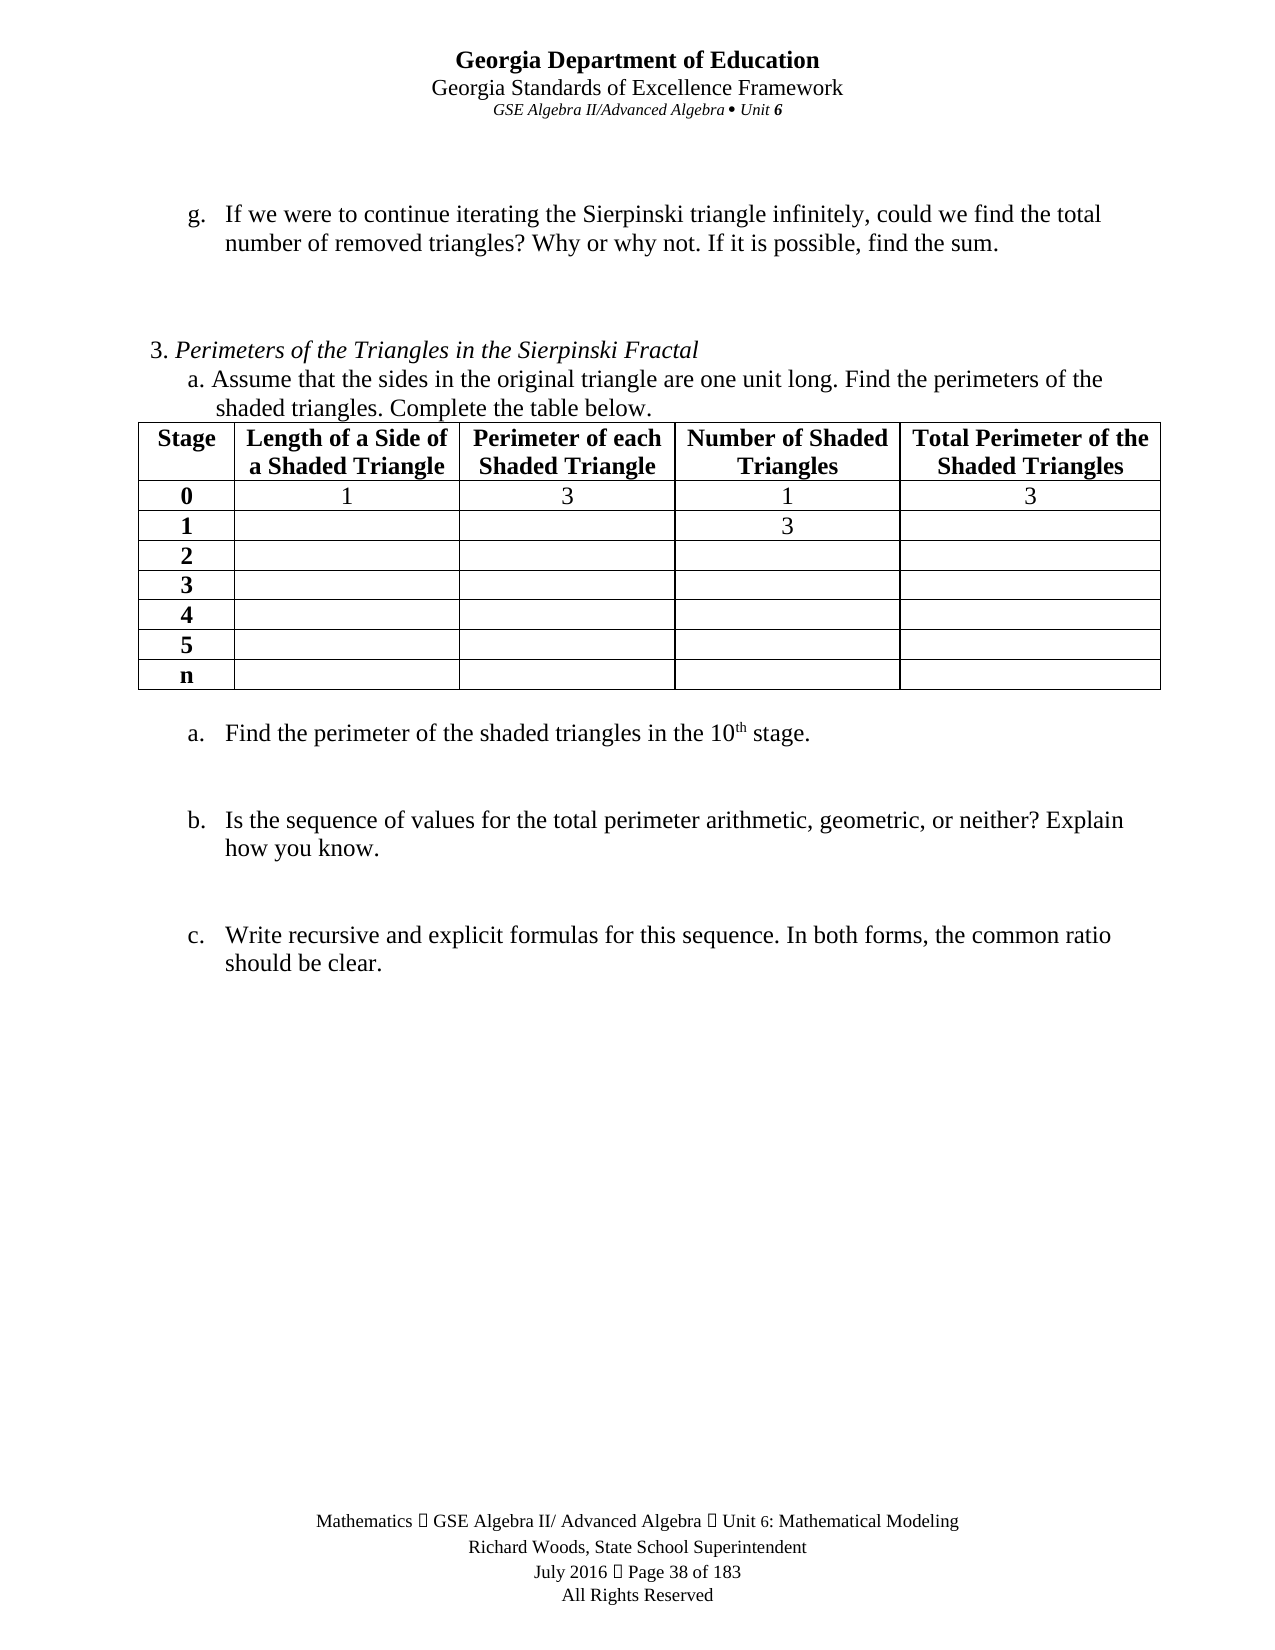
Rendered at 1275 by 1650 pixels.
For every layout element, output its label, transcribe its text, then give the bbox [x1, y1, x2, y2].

table_cell 1 [676, 481, 899, 510]
table_cell 3 [901, 481, 1160, 510]
table_cell [901, 630, 1160, 659]
table_cell [460, 571, 674, 599]
table_cell [901, 511, 1160, 540]
table_cell [460, 600, 674, 629]
table_cell [901, 541, 1160, 569]
table_cell [235, 600, 459, 629]
table_cell 1 [235, 481, 459, 510]
table_cell [460, 660, 674, 689]
table_cell [676, 571, 899, 599]
table_cell [676, 600, 899, 629]
table_cell [676, 660, 899, 689]
table_cell 4 [139, 600, 234, 629]
table_header Length of a Side of a Shaded Triangle [235, 423, 459, 480]
list Is the sequence of values for the total perimeter arithmetic, geometric, or neither? Explain how you know. [187, 805, 1125, 862]
list Write recursive and explicit formulas for this sequence. In both forms, the common ratio should be clear. [187, 920, 1125, 977]
table_cell 1 [139, 511, 234, 540]
list Find the perimeter of the shaded triangles in the 10th stage. [187, 718, 1125, 747]
table_cell [676, 541, 899, 569]
table_cell [235, 511, 459, 540]
table_cell 3 [460, 481, 674, 510]
table_cell [460, 541, 674, 569]
text a. Assume that the sides in the original triangle are one unit long. Find the perimeters of the shaded triangles. Complete the table below. [187, 364, 1125, 422]
table_header Number of Shaded Triangles [676, 423, 899, 480]
table_cell [235, 541, 459, 569]
table_cell [460, 511, 674, 540]
table_cell 3 [676, 511, 899, 540]
table_cell 3 [139, 571, 234, 599]
table_cell 2 [139, 541, 234, 569]
table_cell [460, 630, 674, 659]
table_header Perimeter of each Shaded Triangle [460, 423, 674, 480]
table_cell [235, 660, 459, 689]
table_cell [676, 630, 899, 659]
table_header Stage [139, 423, 234, 480]
list If we were to continue iterating the Sierpinski triangle infinitely, could we find the total number of removed triangles? Why or why not. If it is possible, find the sum. [187, 199, 1125, 257]
table_cell 5 [139, 630, 234, 659]
table_header Total Perimeter of the Shaded Triangles [901, 423, 1160, 480]
text 3. Perimeters of the Triangles in the Sierpinski Fractal [150, 335, 1125, 364]
table_cell [901, 600, 1160, 629]
table_cell [901, 571, 1160, 599]
table_cell [901, 660, 1160, 689]
table_cell 0 [139, 481, 234, 510]
table_cell n [139, 660, 234, 689]
table_cell [235, 630, 459, 659]
table_cell [235, 571, 459, 599]
